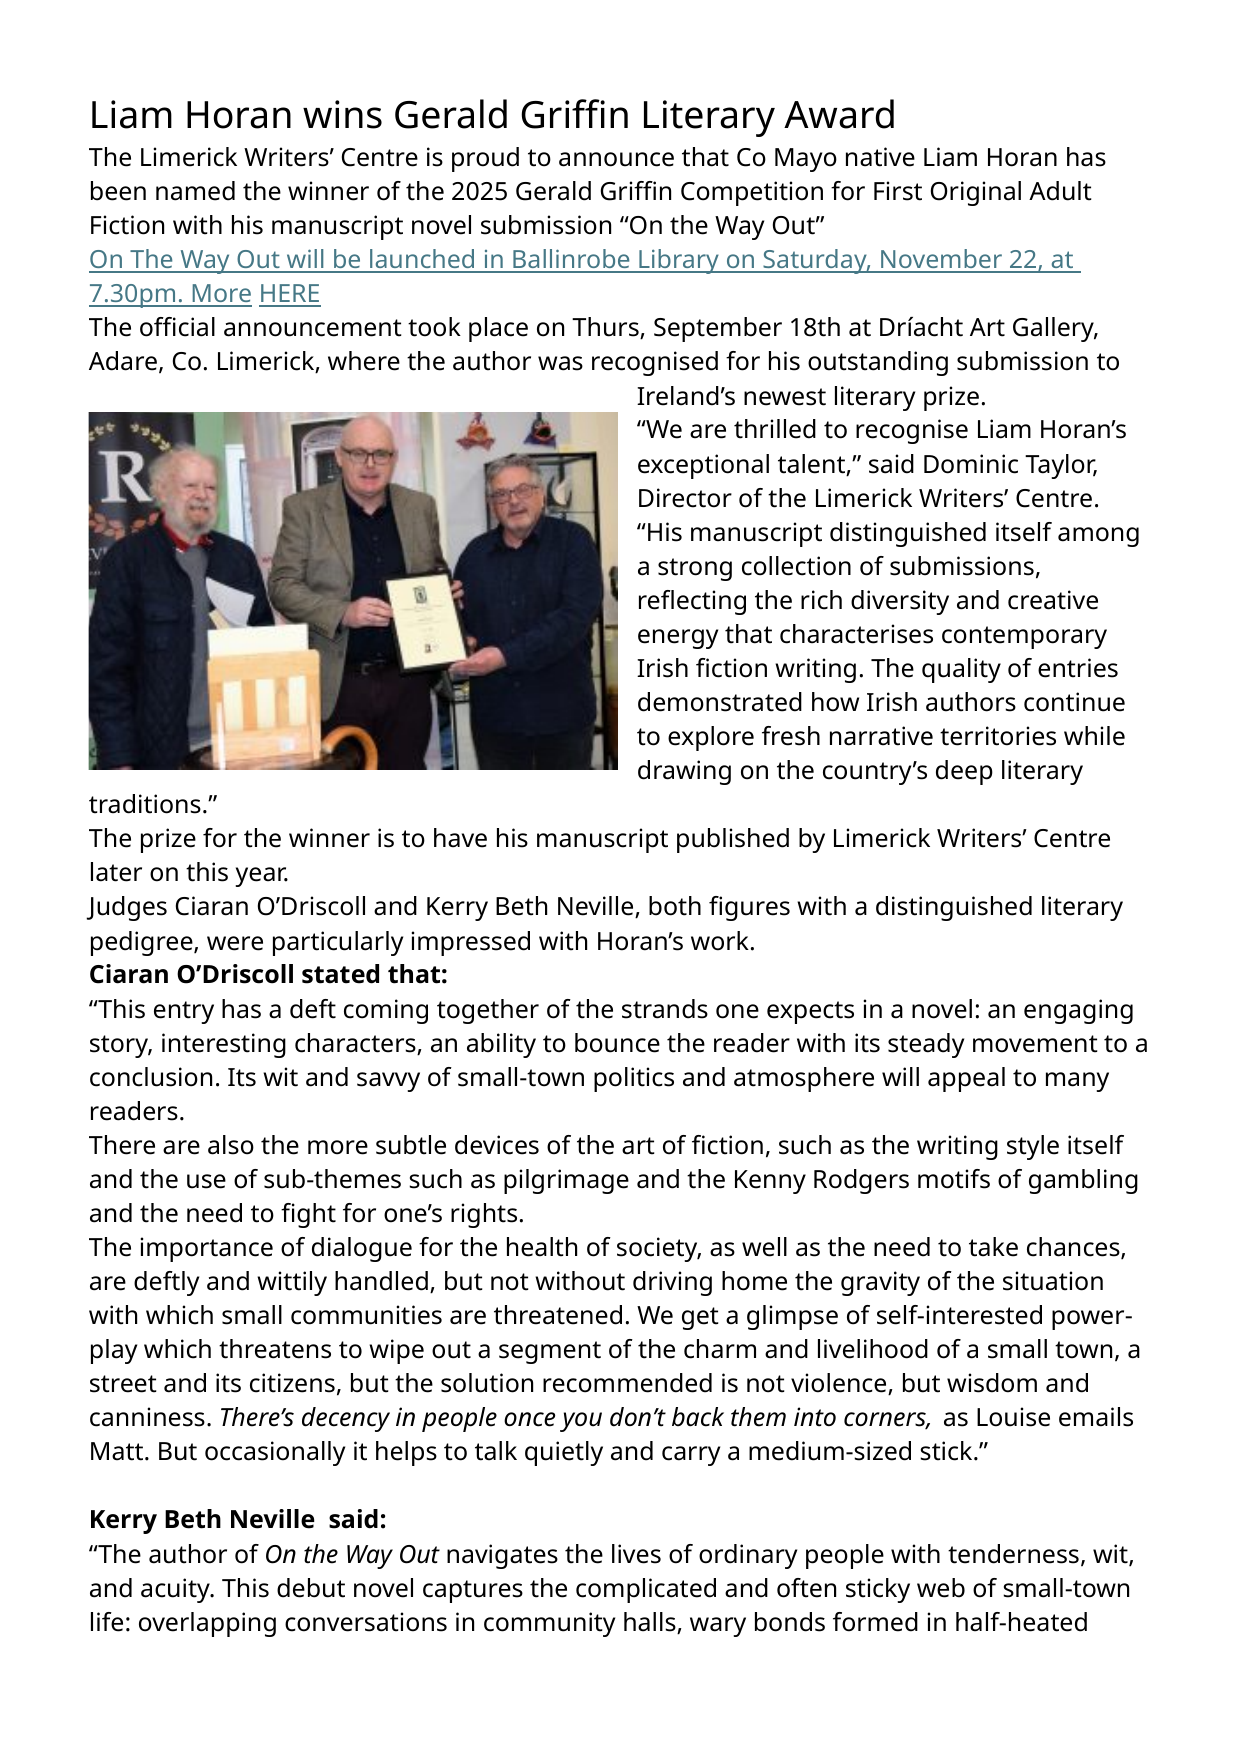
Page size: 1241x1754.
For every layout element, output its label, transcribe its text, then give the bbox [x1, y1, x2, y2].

text Kerry Beth Neville said: [89, 1502, 1152, 1536]
text Liam Horan wins Gerald Griffin Literary Award [89, 89, 1152, 140]
text The importance of dialogue for the health of society, as well as the need to take chances, are deftly and wittily handled, but not without driving home the gravity of the situation with which small communities are threatened. We get a glimpse of self-interested power-play which threatens to wipe out a segment of the charm and livelihood of a small town, a street and its citizens, but the solution recommended is not violence, but wisdom and canniness. There’s decency in people once you don’t back them into corners, as Louise emails Matt. But occasionally it helps to talk quietly and carry a medium-sized stick.” [89, 1230, 1152, 1468]
text The Limerick Writers’ Centre is proud to announce that Co Mayo native Liam Horan has been named the winner of the 2025 Gerald Griffin Competition for First Original Adult Fiction with his manuscript novel submission “On the Way Out” [89, 140, 1152, 242]
text Judges Ciaran O’Driscoll and Kerry Beth Neville, both figures with a distinguished literary pedigree, were particularly impressed with Horan’s work. [89, 889, 1152, 957]
text There are also the more subtle devices of the art of fiction, such as the writing style itself and the use of sub-themes such as pilgrimage and the Kenny Rodgers motifs of gambling and the need to fight for one’s rights. [89, 1127, 1152, 1230]
text The official announcement took place on Thurs, September 18th at Dríacht Art Gallery, Adare, Co. Limerick, where the author was recognised for his outstanding submission to Ireland’s newest literary prize. [89, 310, 1152, 412]
text Ciaran O’Driscoll stated that: [89, 957, 1152, 991]
text On The Way Out will be launched in Ballinrobe Library on Saturday, November 22, at 7.30pm. More HERE [89, 242, 1152, 310]
text The prize for the winner is to have his manuscript published by Limerick Writers’ Centre later on this year. [89, 821, 1152, 889]
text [89, 1536, 1152, 1638]
text “This entry has a deft coming together of the strands one expects in a novel: an engaging story, interesting characters, an ability to bounce the reader with its steady movement to a conclusion. Its wit and savvy of small-town politics and atmosphere will appeal to many readers. [89, 991, 1152, 1127]
picture [88, 412, 618, 770]
